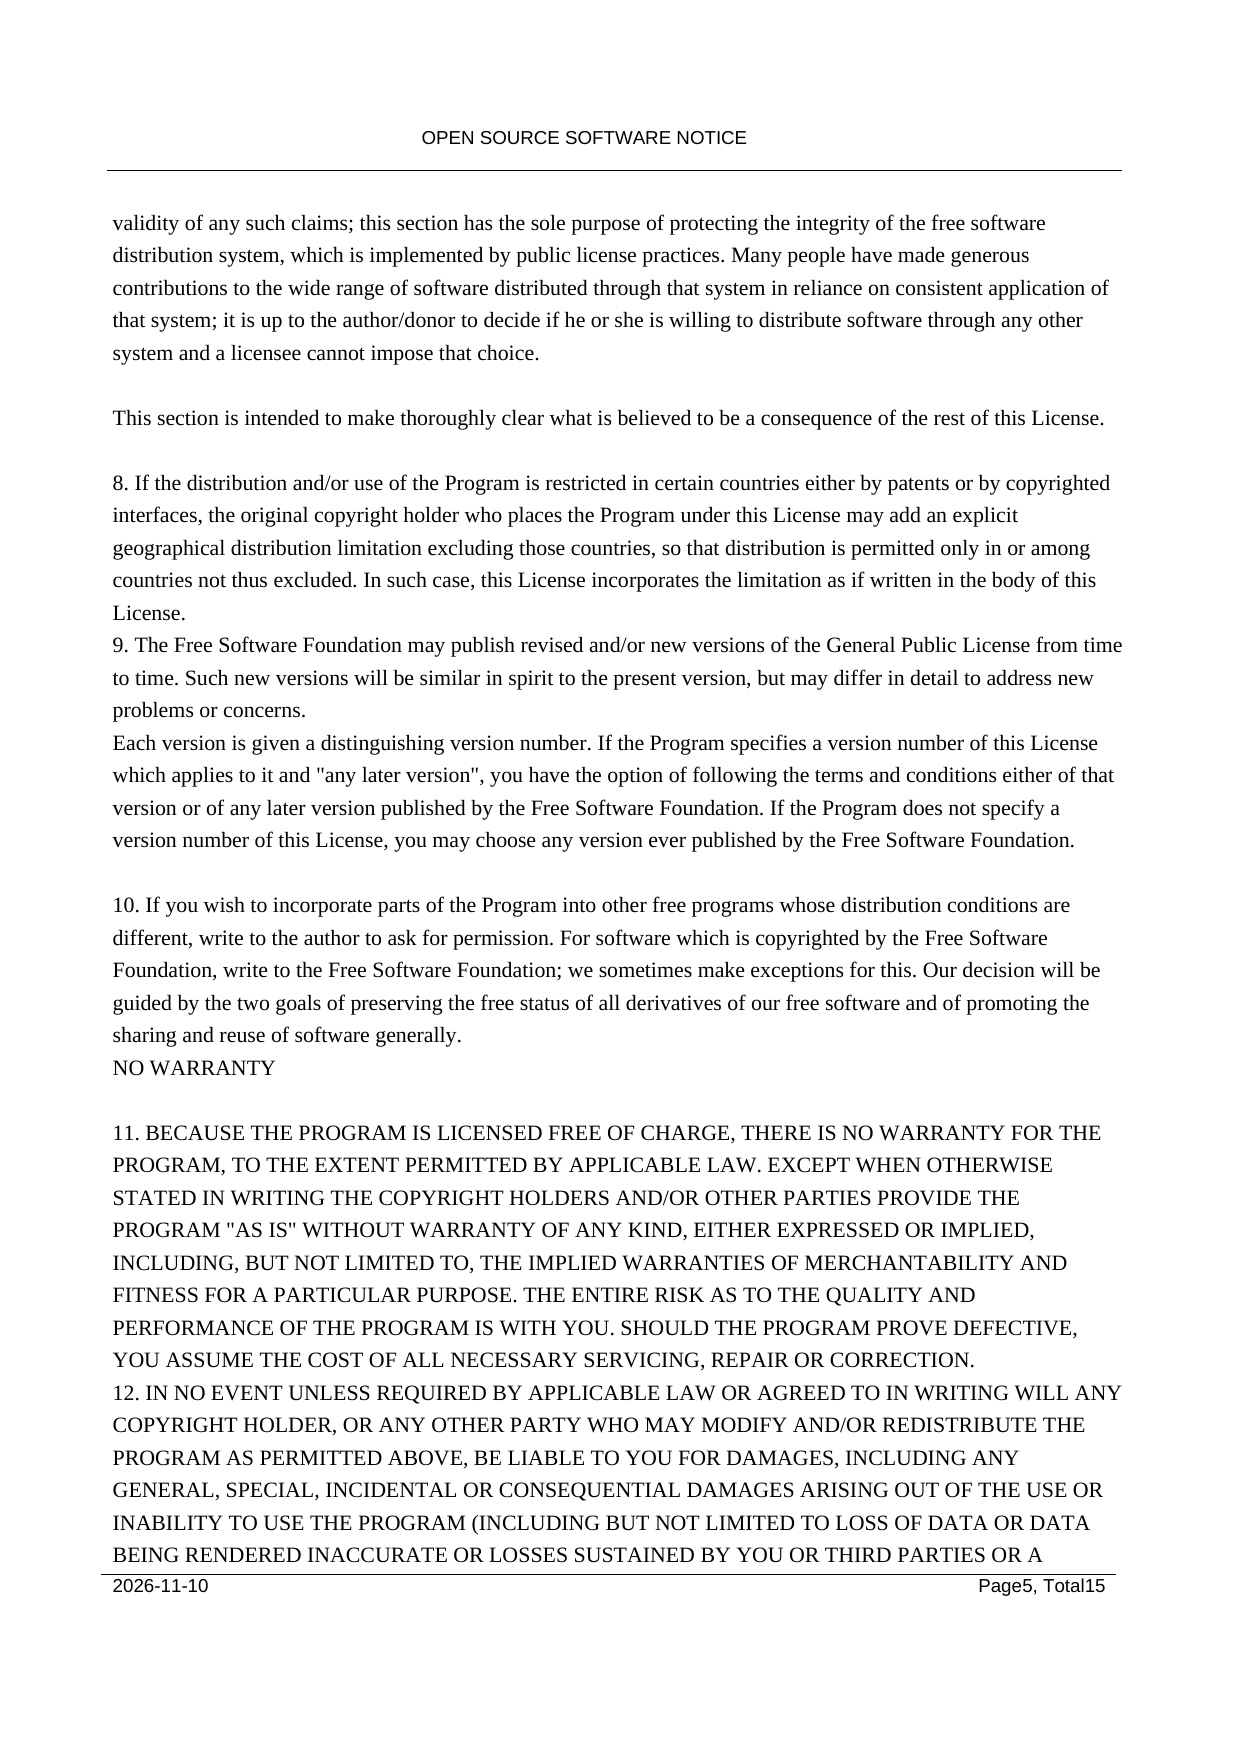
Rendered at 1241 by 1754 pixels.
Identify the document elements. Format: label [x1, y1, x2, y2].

text [112, 206, 1128, 1571]
